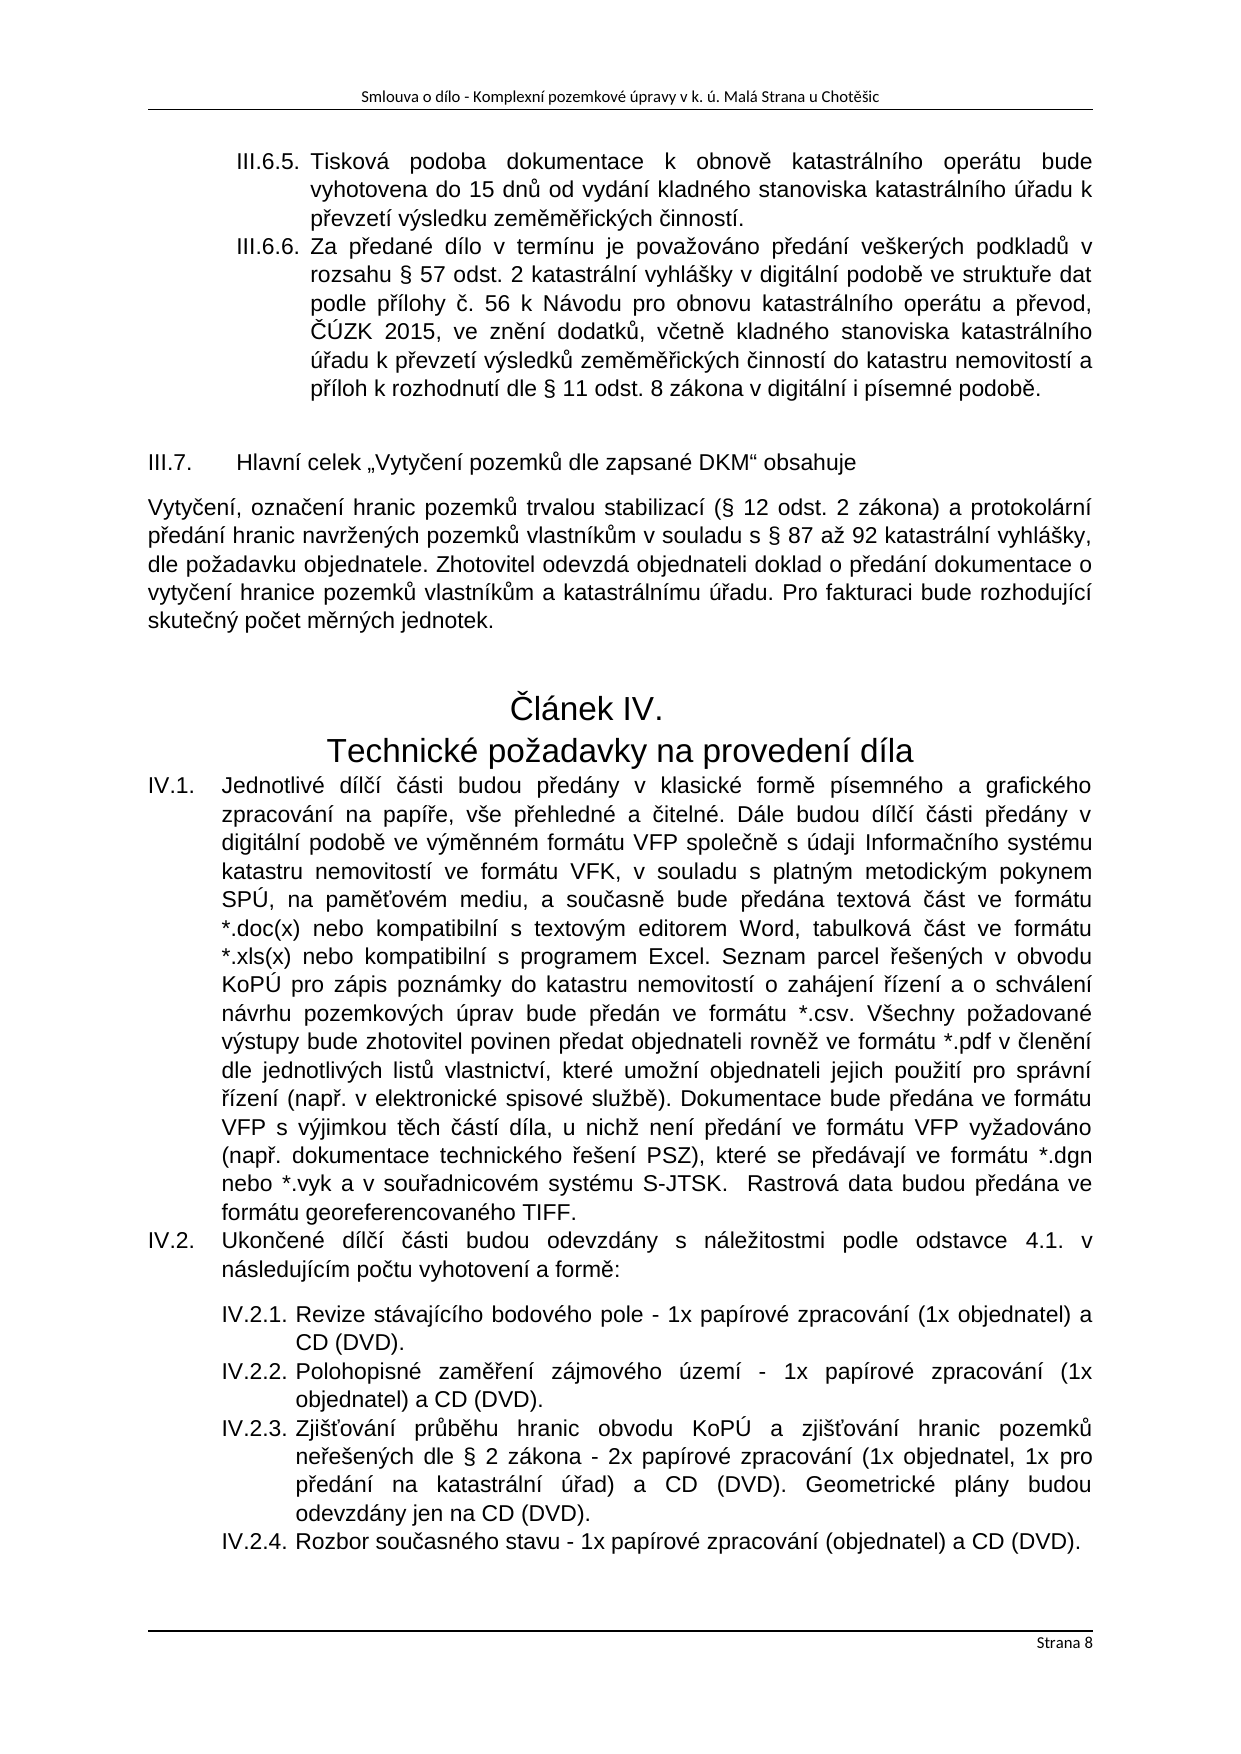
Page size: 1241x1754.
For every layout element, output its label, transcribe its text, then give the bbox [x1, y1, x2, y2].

text Rozbor současného stavu - 1x papírové zpracování (objednatel) a CD (DVD). [221, 1528, 1093, 1555]
list Jednotlivé dílčí části budou předány v klasické formě písemného a grafického zpracování na papíře, vše přehledné a čitelné. Dále budou dílčí části předány v digitální podobě ve výměnném formátu VFP společně s údaji Informačního systému katastru nemovitostí ve formátu VFK, v souladu s platným metodickým pokynem SPÚ, na paměťovém mediu, a současně bude předána textová část ve formátu *.doc(x) nebo kompatibilní s textovým editorem Word, tabulková část ve formátu *.xls(x) nebo kompatibilní s programem Excel. Seznam parcel řešených v obvodu KoPÚ pro zápis poznámky do katastru nemovitostí o zahájení řízení a o schválení návrhu pozemkových úprav bude předán ve formátu *.csv. Všechny požadované výstupy bude zhotovitel povinen předat objednateli rovněž ve formátu *.pdf v členění dle jednotlivých listů vlastnictví, které umožní objednateli jejich použití pro správní řízení (např. v elektronické spisové službě). Dokumentace bude předána ve formátu VFP s výjimkou těch částí díla, u nichž není předání ve formátu VFP vyžadováno (např. dokumentace technického řešení PSZ), které se předávají ve formátu *.dgn nebo *.vyk a v souřadnicovém systému S-JTSK. Rastrová data budou předána ve formátu georeferencovaného TIFF. [148, 772, 1093, 1225]
list Vytyčení, označení hranic pozemků trvalou stabilizací (§ 12 odst. 2 zákona) a protokolární předání hranic navržených pozemků vlastníkům v souladu s § 87 až 92 katastrální vyhlášky, dle požadavku objednatele. Zhotovitel odevzdá objednateli doklad o předání dokumentace o vytyčení hranice pozemků vlastníkům a katastrálnímu úřadu. Pro fakturaci bude rozhodující skutečný počet měrných jednotek. [148, 494, 1093, 634]
text Zjišťování průběhu hranic obvodu KoPÚ a zjišťování hranic pozemků neřešených dle § 2 zákona - 2x papírové zpracování (1x objednatel, 1x pro předání na katastrální úřad) a CD (DVD). Geometrické plány budou odevzdány jen na CD (DVD). [221, 1414, 1093, 1526]
text Polohopisné zaměření zájmového území - 1x papírové zpracování (1x objednatel) a CD (DVD). [221, 1358, 1093, 1412]
text Revize stávajícího bodového pole - 1x papírové zpracování (1x objednatel) a CD (DVD). [221, 1301, 1093, 1356]
subtitle Technické požadavky na provedení díla [148, 689, 1093, 769]
text Tisková podoba dokumentace k obnově katastrálního operátu bude vyhotovena do 15 dnů od vydání kladného stanoviska katastrálního úřadu k převzetí výsledku zeměměřických činností. [236, 148, 1093, 231]
list Hlavní celek „Vytyčení pozemků dle zapsané DKM“ obsahuje [148, 449, 1093, 475]
text Za předané dílo v termínu je považováno předání veškerých podkladů v rozsahu § 57 odst. 2 katastrální vyhlášky v digitální podobě ve struktuře dat podle přílohy č. 56 k Návodu pro obnovu katastrálního operátu a převod, ČÚZK 2015, ve znění dodatků, včetně kladného stanoviska katastrálního úřadu k převzetí výsledků zeměměřických činností do katastru nemovitostí a příloh k rozhodnutí dle § 11 odst. 8 zákona v digitální i písemné podobě. [236, 233, 1093, 401]
list Ukončené dílčí části budou odevzdány s náležitostmi podle odstavce 4.1. v následujícím počtu vyhotovení a formě: [148, 1227, 1093, 1282]
